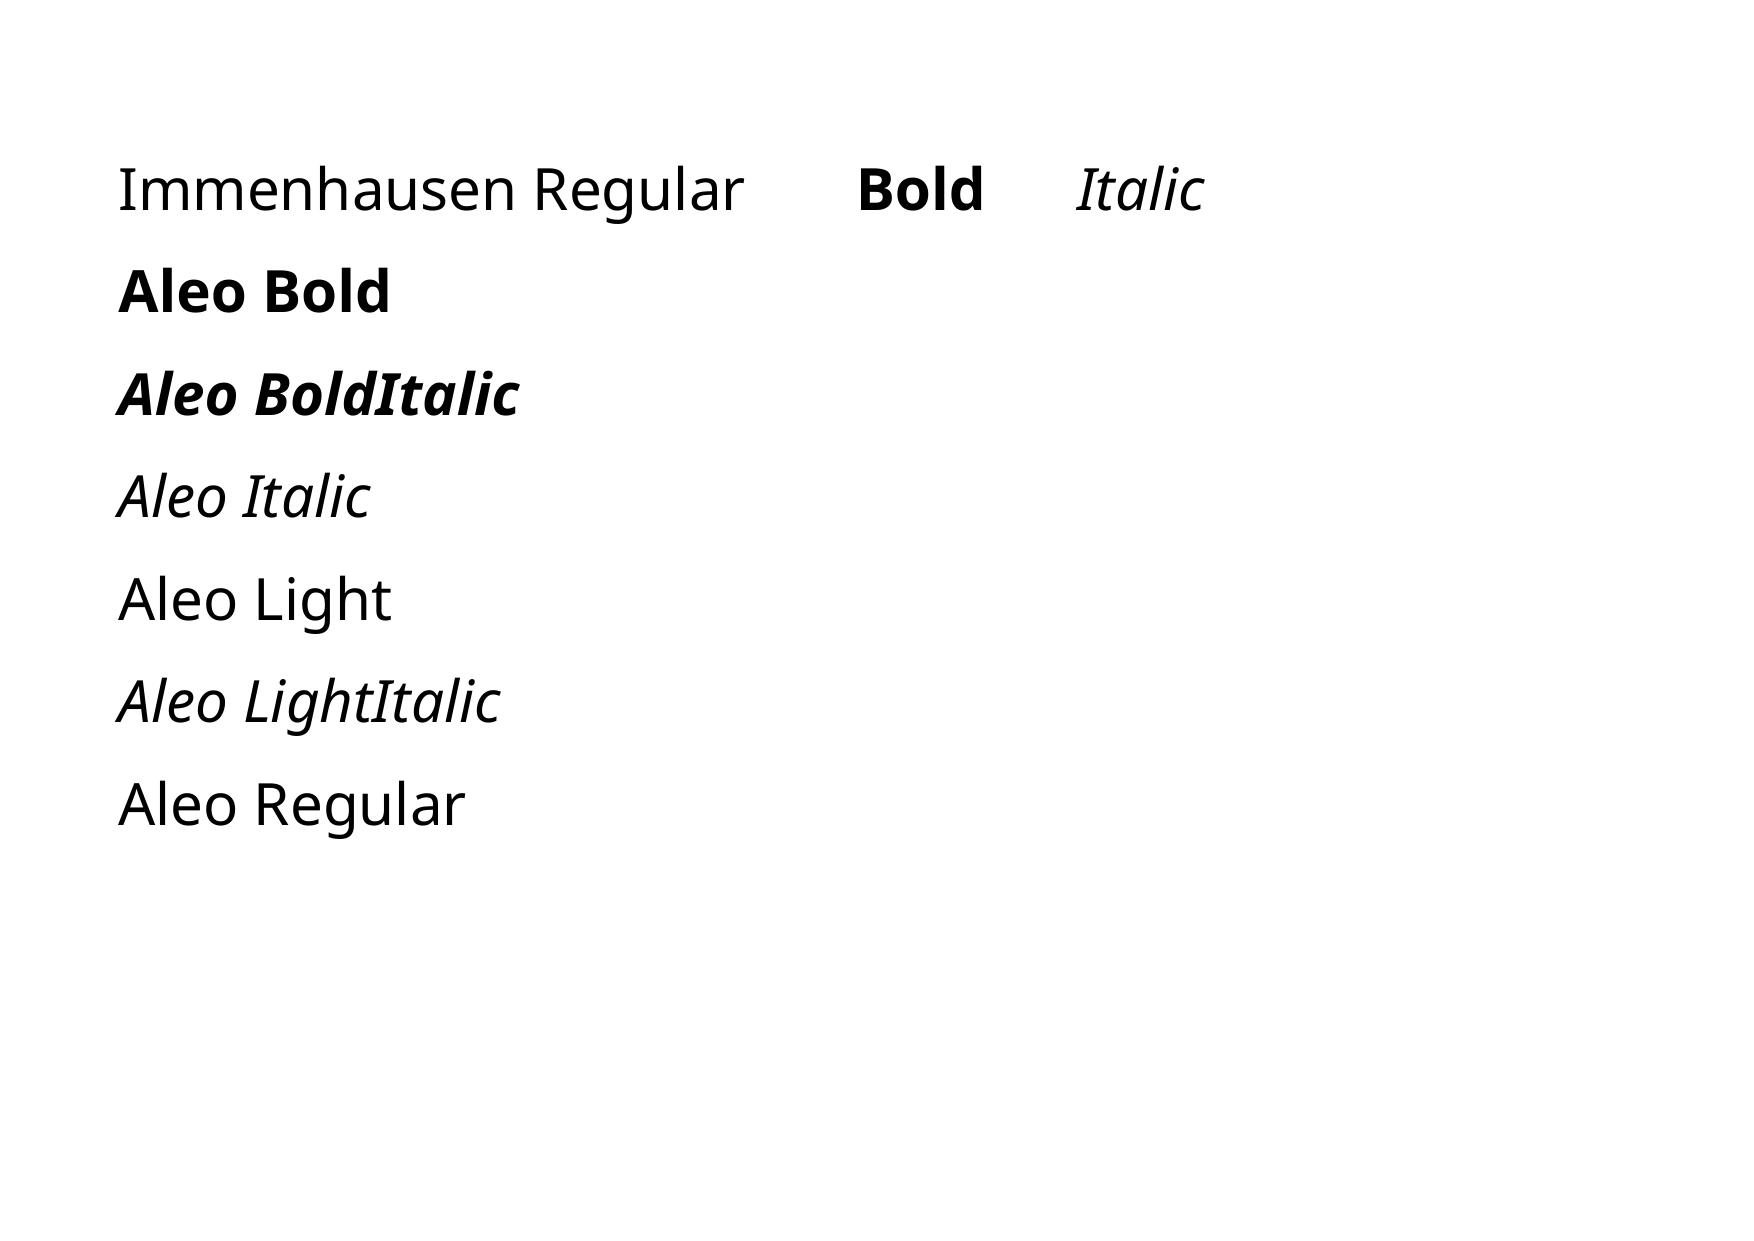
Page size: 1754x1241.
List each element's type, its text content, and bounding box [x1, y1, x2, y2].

text Aleo Italic [118, 455, 1606, 534]
text Aleo LightItalic [118, 660, 1606, 739]
text Immenhausen Regular Bold Italic [118, 148, 1606, 227]
text Aleo Regular [118, 763, 1606, 842]
text Aleo BoldItalic [118, 353, 1606, 432]
text Aleo Bold [118, 250, 1606, 329]
text Aleo Light [118, 558, 1606, 637]
